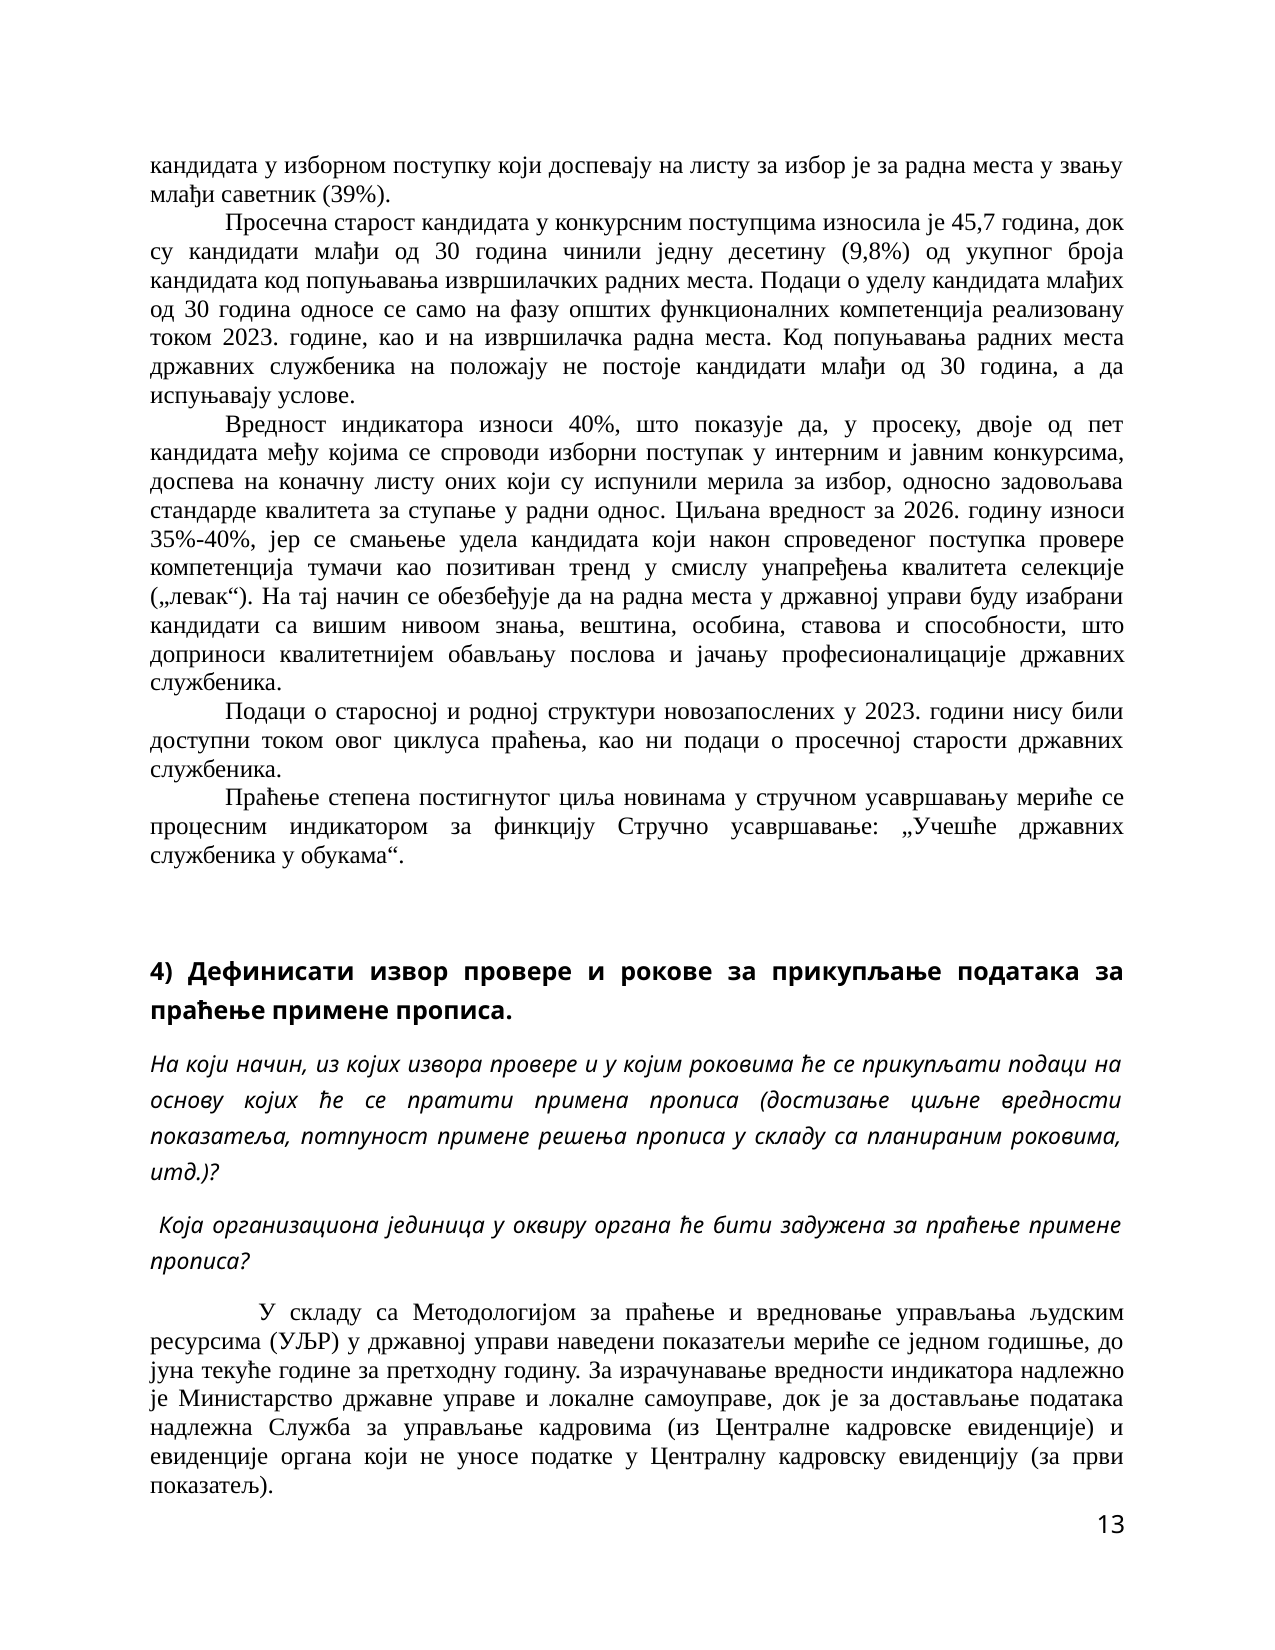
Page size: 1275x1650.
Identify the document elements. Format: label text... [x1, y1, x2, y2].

text У складу са Методологијом за праћење и вредновање управљања људским ресурсима (УЉР) у државној управи наведени показатељи мериће се једном годишње, до јуна текуће године за претходну годину. За израчунавање вредности индикатора надлежно је Министарство државне управе и локалне самоуправе, док је за достављање података надлежна Служба за управљање кадровима (из Централне кадровске евиденције) и евиденције органа који не уносе податке у Централну кадровску евиденцију (за први показатељ). [150, 1297, 1125, 1498]
text Праћење степена постигнутог циља новинама у стручном усавршавању мериће се процесним индикатором за финкцију Стручно усавршавање: „Учешће државних службеника у обукама“. [150, 782, 1125, 869]
text Вредност индикатора износи 40%, што показује да, у просеку, двоје од пет кандидата међу којима се спроводи изборни поступак у интерним и јавним конкурсима, доспева на коначну листу оних који су испунили мерила за избор, односно задовољава стандарде квалитета за ступање у радни однос. Циљана вредност за 2026. годину износи 35%-40%, јер се смањење удела кандидата који након спроведеног поступка провере компетенција тумачи као позитиван тренд у смислу унапређења квалитета селекције („левак“). На тај начин се обезбеђује да на радна места у државној управи буду изабрани кандидати са вишим нивоом знања, вештина, особина, ставова и способности, што доприноси квалитетнијем обављању послова и јачању професионалицације државних службеника. [150, 409, 1125, 696]
text 4) Дефинисати извор провере и рокове за прикупљање података за праћење примене прописа. [150, 953, 1125, 1027]
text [150, 150, 1125, 207]
text Подаци о старосној и родној структури новозапослених у 2023. години нису били доступни током овог циклуса праћења, као ни подаци о просечној старости државних службеника. [150, 696, 1125, 782]
text На који начин, из којих извора провере и у којим роковима ће се прикупљати подаци на основу којих ће се пратити примена прописа (достизање циљне вредности показатеља, потпуност примене решења прописа у складу са планираним роковима, итд.)? [150, 1048, 1125, 1187]
text Просечна старост кандидата у конкурсним поступцима износила је 45,7 година, док су кандидати млађи од 30 година чинили једну десетину (9,8%) од укупног броја кандидата код попуњавања извршилачких радних места. Подаци о уделу кандидата млађих од 30 година односе се само на фазу општих функционалних компетенција реализовану током 2023. године, као и на извршилачка радна места. Код попуњавања радних места државних службеника на положају не постоје кандидати млађи од 30 година, а да испуњавају услове. [150, 207, 1125, 409]
text Која организациона јединица у оквиру органа ће бити задужена за праћење примене прописа? [150, 1209, 1125, 1276]
